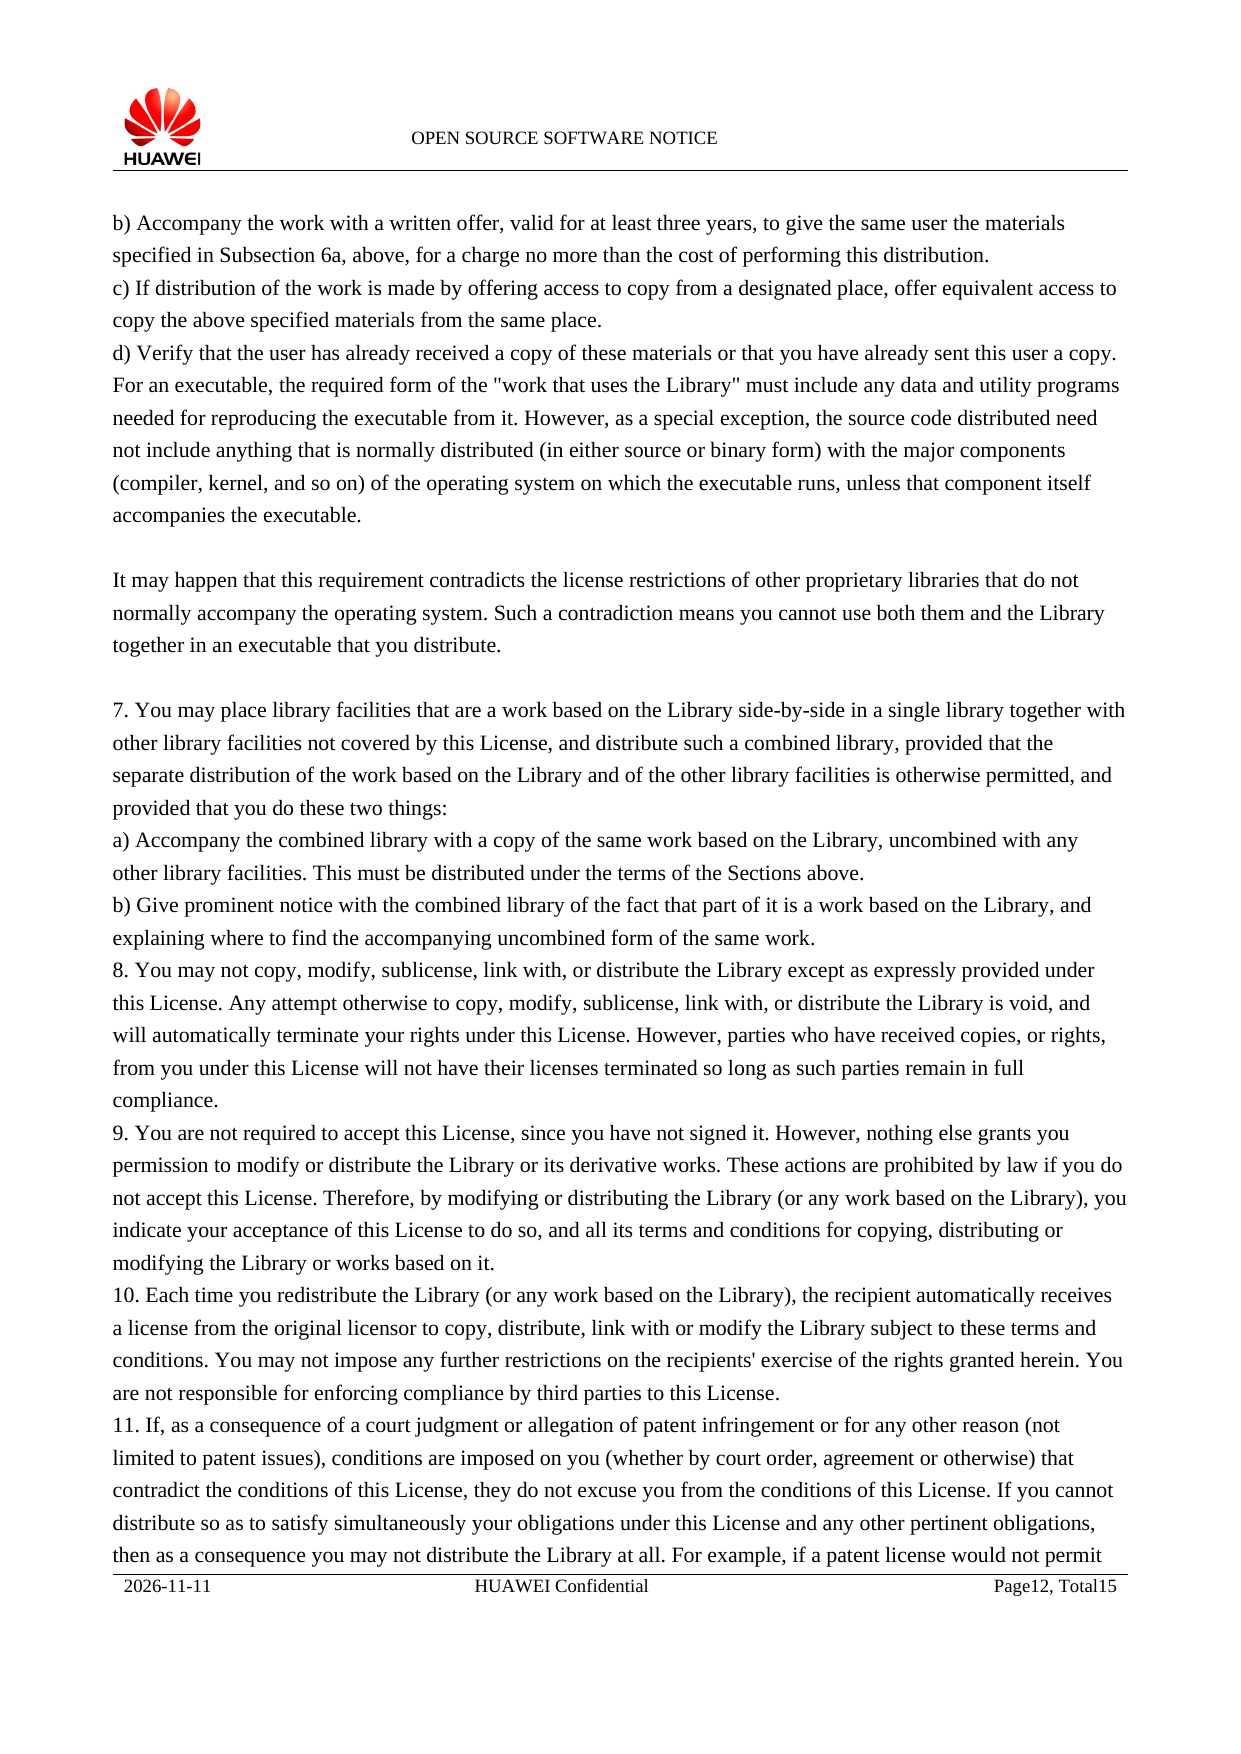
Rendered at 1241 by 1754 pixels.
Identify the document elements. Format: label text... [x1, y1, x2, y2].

picture [124, 88, 201, 165]
